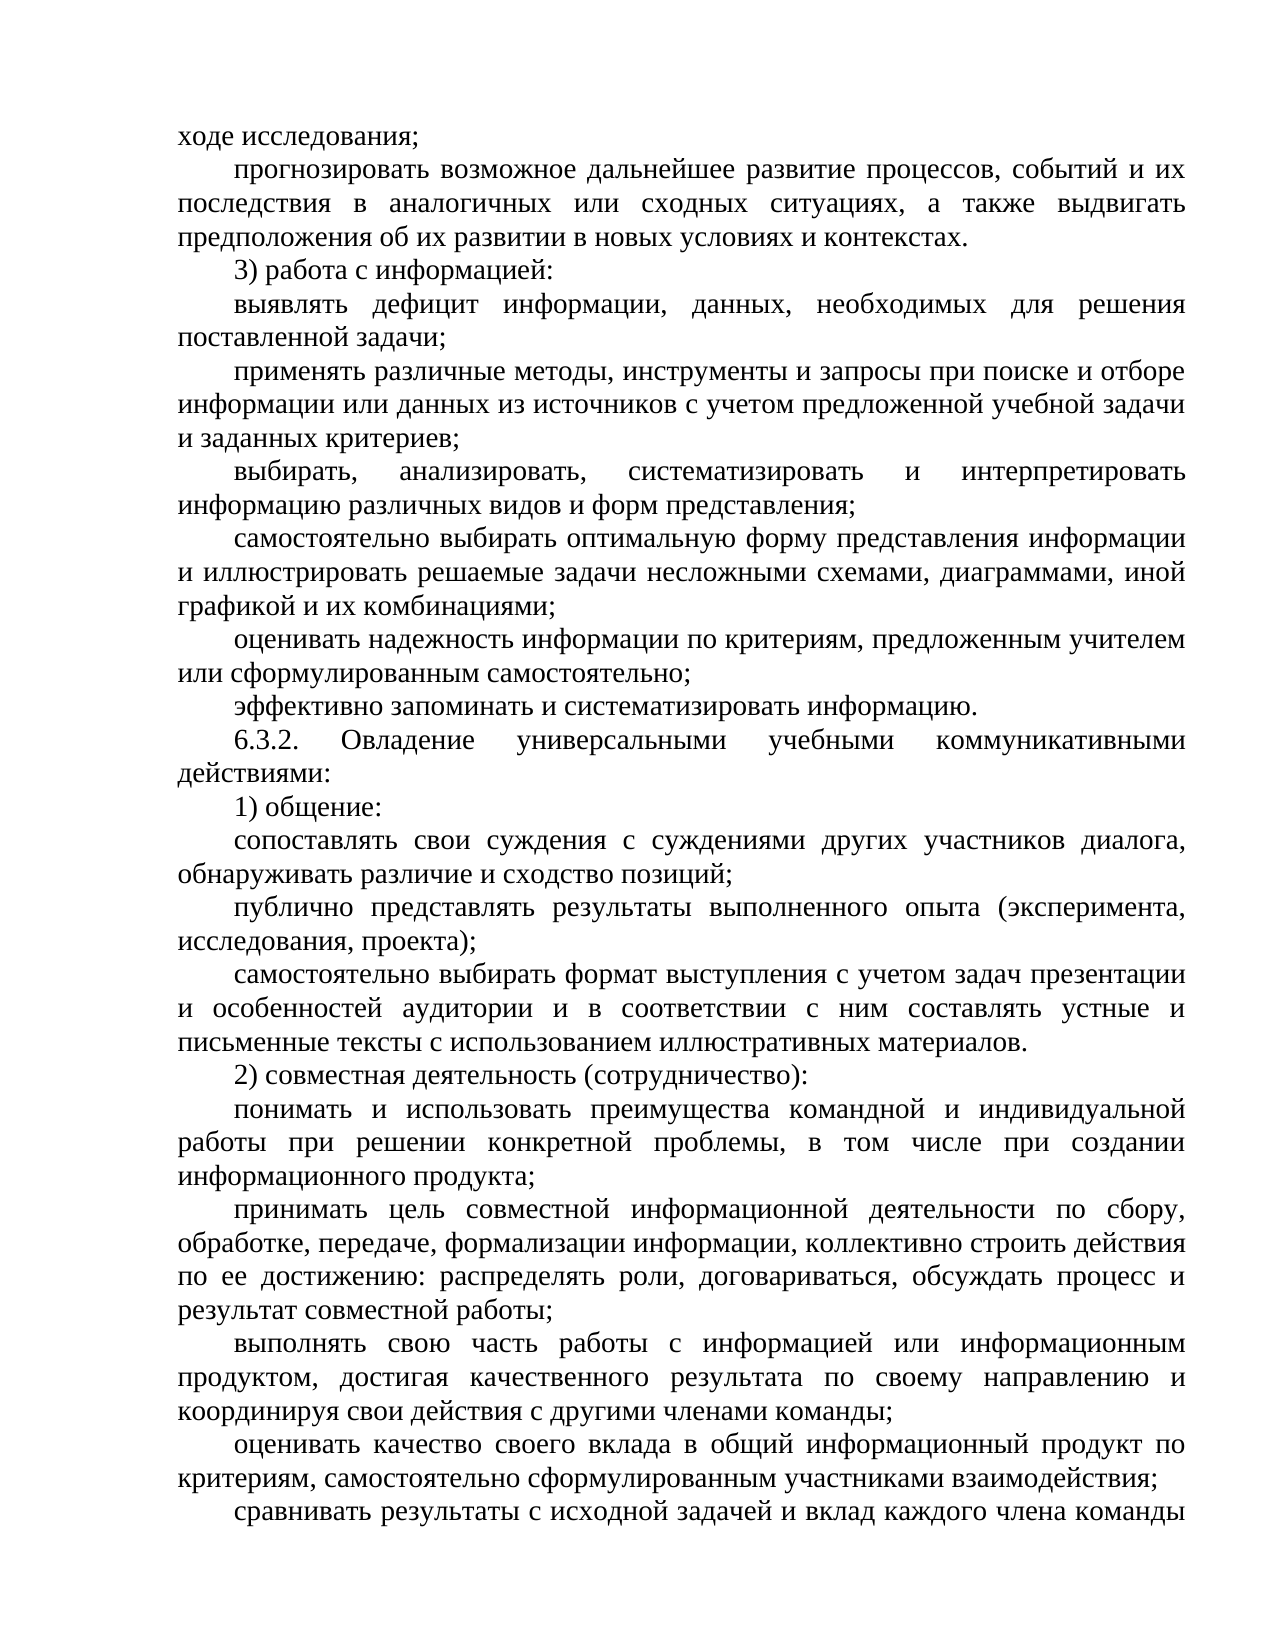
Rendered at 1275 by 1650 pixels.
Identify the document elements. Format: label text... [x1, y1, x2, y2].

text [177, 1493, 1186, 1527]
text прогнозировать возможное дальнейшее развитие процессов, событий и их последствия в аналогичных или сходных ситуациях, а также выдвигать предположения об их развитии в новых условиях и контекстах. [177, 152, 1186, 252]
text 1) общение: [177, 789, 1186, 822]
text 6.3.2. Овладение универсальными учебными коммуникативными действиями: [177, 722, 1186, 789]
text применять различные методы, инструменты и запросы при поиске и отборе информации или данных из источников с учетом предложенной учебной задачи и заданных критериев; [177, 353, 1186, 453]
text публично представлять результаты выполненного опыта (эксперимента, исследования, проекта); [177, 889, 1186, 957]
text сопоставлять свои суждения с суждениями других участников диалога, обнаруживать различие и сходство позиций; [177, 822, 1186, 889]
text выбирать, анализировать, систематизировать и интерпретировать информацию различных видов и форм представления; [177, 453, 1186, 521]
text выполнять свою часть работы с информацией или информационным продуктом, достигая качественного результата по своему направлению и координируя свои действия с другими членами команды; [177, 1326, 1186, 1426]
text самостоятельно выбирать оптимальную форму представления информации и иллюстрировать решаемые задачи несложными схемами, диаграммами, иной графикой и их комбинациями; [177, 521, 1186, 621]
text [177, 118, 1186, 152]
text самостоятельно выбирать формат выступления с учетом задач презентации и особенностей аудитории и в соответствии с ним составлять устные и письменные тексты с использованием иллюстративных материалов. [177, 957, 1186, 1057]
text эффективно запоминать и систематизировать информацию. [177, 688, 1186, 722]
text выявлять дефицит информации, данных, необходимых для решения поставленной задачи; [177, 286, 1186, 353]
text 2) совместная деятельность (сотрудничество): [177, 1057, 1186, 1091]
text принимать цель совместной информационной деятельности по сбору, обработке, передаче, формализации информации, коллективно строить действия по ее достижению: распределять роли, договариваться, обсуждать процесс и результат совместной работы; [177, 1191, 1186, 1326]
text оценивать надежность информации по критериям, предложенным учителем или сформулированным самостоятельно; [177, 621, 1186, 688]
text 3) работа с информацией: [177, 252, 1186, 286]
text понимать и использовать преимущества командной и индивидуальной работы при решении конкретной проблемы, в том числе при создании информационного продукта; [177, 1091, 1186, 1191]
text оценивать качество своего вклада в общий информационный продукт по критериям, самостоятельно сформулированным участниками взаимодействия; [177, 1426, 1186, 1493]
